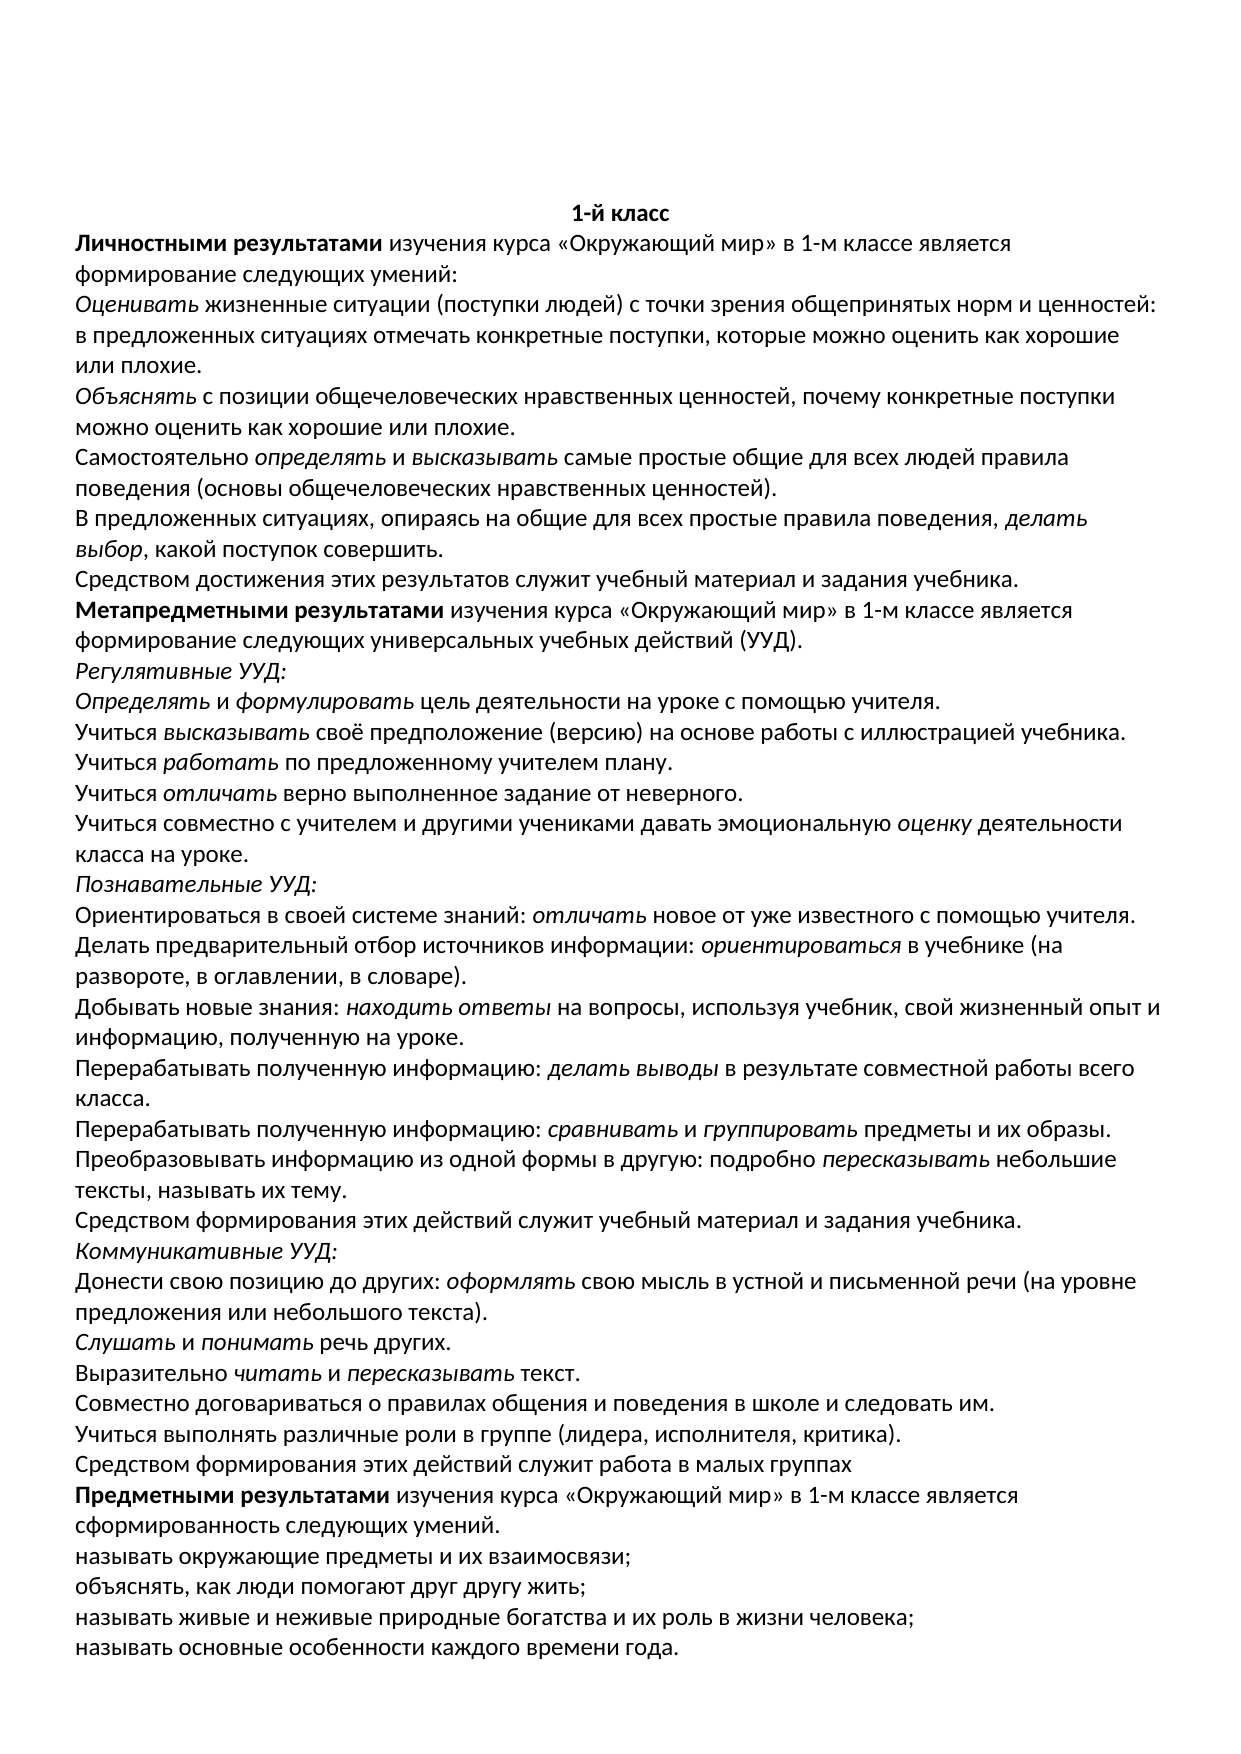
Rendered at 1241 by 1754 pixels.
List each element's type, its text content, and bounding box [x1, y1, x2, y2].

text Совместно договариваться о правилах общения и поведения в школе и следовать им. [75, 1387, 1165, 1418]
text Слушать и понимать речь других. [75, 1326, 1165, 1357]
text Оценивать жизненные ситуации (поступки людей) с точки зрения общепринятых норм и ценностей: в предложенных ситуациях отмечать конкретные поступки, которые можно оценить как хорошие или плохие. [75, 289, 1165, 380]
text называть живые и неживые природные богатства и их роль в жизни человека; [75, 1601, 1165, 1632]
text Средством достижения этих результатов служит учебный материал и задания учебника. [75, 563, 1165, 594]
text Преобразовывать информацию из одной формы в другую: подробно пересказывать небольшие тексты, называть их тему. [75, 1143, 1165, 1204]
text Выразительно читать и пересказывать текст. [75, 1357, 1165, 1387]
text Донести свою позицию до других: оформлять свою мысль в устной и письменной речи (на уровне предложения или небольшого текста). [75, 1265, 1165, 1326]
text Учиться работать по предложенному учителем плану. [75, 746, 1165, 777]
text называть окружающие предметы и их взаимосвязи; [75, 1540, 1165, 1571]
text Учиться выполнять различные роли в группе (лидера, исполнителя, критика). [75, 1418, 1165, 1448]
text Средством формирования этих действий служит учебный материал и задания учебника. [75, 1204, 1165, 1235]
text Метапредметными результатами изучения курса «Окружающий мир» в 1-м классе является формирование следующих универсальных учебных действий (УУД). [75, 594, 1165, 655]
text Коммуникативные УУД: [75, 1235, 1165, 1265]
text Перерабатывать полученную информацию: сравнивать и группировать предметы и их образы. [75, 1113, 1165, 1143]
text Учиться отличать верно выполненное задание от неверного. [75, 777, 1165, 807]
text называть основные особенности каждого времени года. [75, 1632, 1165, 1662]
text объяснять, как люди помогают друг другу жить; [75, 1571, 1165, 1601]
text Перерабатывать полученную информацию: делать выводы в результате совместной работы всего класса. [75, 1052, 1165, 1113]
text 1-й класс [75, 197, 1165, 228]
text Делать предварительный отбор источников информации: ориентироваться в учебнике (на развороте, в оглавлении, в словаре). [75, 929, 1165, 991]
text Добывать новые знания: находить ответы на вопросы, используя учебник, свой жизненный опыт и информацию, полученную на уроке. [75, 991, 1165, 1052]
text Регулятивные УУД: [75, 655, 1165, 685]
text Личностными результатами изучения курса «Окружающий мир» в 1-м классе является формирование следующих умений: [75, 228, 1165, 289]
text Учиться высказывать своё предположение (версию) на основе работы с иллюстрацией учебника. [75, 716, 1165, 746]
text Познавательные УУД: [75, 868, 1165, 899]
text Средством формирования этих действий служит работа в малых группах [75, 1448, 1165, 1479]
text В предложенных ситуациях, опираясь на общие для всех простые правила поведения, делать выбор, какой поступок совершить. [75, 502, 1165, 563]
text Объяснять с позиции общечеловеческих нравственных ценностей, почему конкретные поступки можно оценить как хорошие или плохие. [75, 380, 1165, 441]
text Учиться совместно с учителем и другими учениками давать эмоциональную оценку деятельности класса на уроке. [75, 807, 1165, 868]
text Предметными результатами изучения курса «Окружающий мир» в 1-м классе является сформированность следующих умений. [75, 1479, 1165, 1540]
text Ориентироваться в своей системе знаний: отличать новое от уже известного с помощью учителя. [75, 899, 1165, 929]
text Определять и формулировать цель деятельности на уроке с помощью учителя. [75, 685, 1165, 716]
text Самостоятельно определять и высказывать самые простые общие для всех людей правила поведения (основы общечеловеческих нравственных ценностей). [75, 441, 1165, 502]
